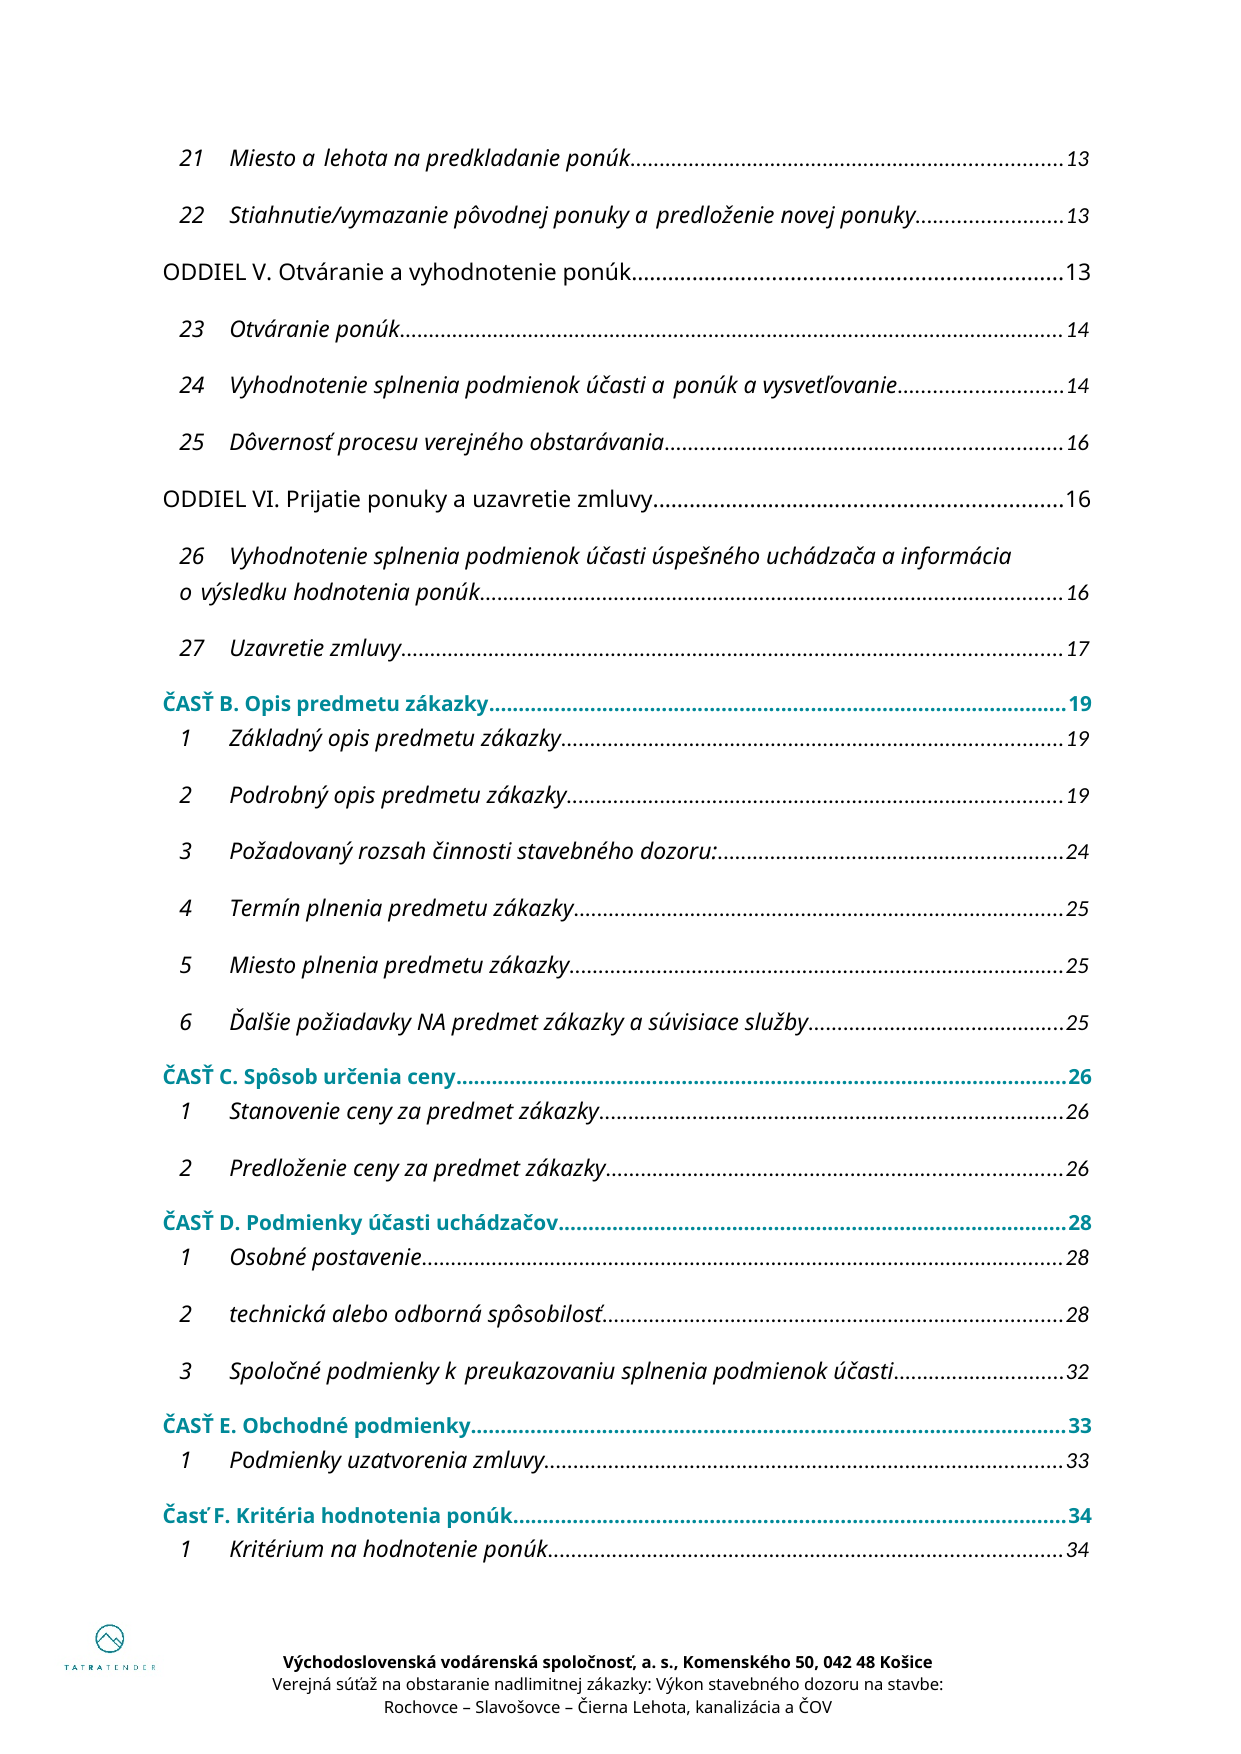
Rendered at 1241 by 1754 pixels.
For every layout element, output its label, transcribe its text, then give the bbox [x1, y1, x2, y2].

text 26 Vyhodnotenie splnenia podmienok účasti úspešného uchádzača a informácia o výsledku hodnotenia ponúk 16 [179, 540, 1093, 607]
text 1 Základný opis predmetu zákazky 19 [179, 722, 1093, 753]
text 1 Osobné postavenie 28 [179, 1241, 1093, 1272]
text 4 Termín plnenia predmetu zákazky 25 [179, 892, 1093, 923]
text 24 Vyhodnotenie splnenia podmienok účasti a ponúk a vysvetľovanie 14 [179, 369, 1093, 401]
picture [43, 1600, 176, 1694]
text ČASŤ D. Podmienky účasti uchádzačov 28 [162, 1208, 1093, 1237]
text ODDIEL V. Otváranie a vyhodnotenie ponúk 13 [162, 256, 1093, 287]
text 27 Uzavretie zmluvy 17 [179, 632, 1093, 664]
text Časť F. Kritéria hodnotenia ponúk 34 [162, 1501, 1093, 1529]
text 1 Stanovenie ceny za predmet zákazky 26 [179, 1095, 1093, 1126]
text 5 Miesto plnenia predmetu zákazky 25 [179, 949, 1093, 980]
text ČASŤ B. Opis predmetu zákazky 19 [162, 689, 1093, 718]
text 3 Spoločné podmienky k preukazovaniu splnenia podmienok účasti 32 [179, 1355, 1093, 1386]
text 2 Podrobný opis predmetu zákazky 19 [179, 778, 1093, 810]
text 23 Otváranie ponúk 14 [179, 313, 1093, 344]
text 1 Kritérium na hodnotenie ponúk 34 [179, 1533, 1093, 1565]
text 25 Dôvernosť procesu verejného obstarávania 16 [179, 426, 1093, 457]
text 1 Podmienky uzatvorenia zmluvy 33 [179, 1444, 1093, 1475]
text ČASŤ E. Obchodné podmienky 33 [162, 1411, 1093, 1440]
text 22 Stiahnutie/vymazanie pôvodnej ponuky a predloženie novej ponuky 13 [179, 199, 1093, 230]
text 6 Ďalšie požiadavky NA predmet zákazky a súvisiace služby 25 [179, 1006, 1093, 1037]
text 2 technická alebo odborná spôsobilosť 28 [179, 1298, 1093, 1329]
text 2 Predloženie ceny za predmet zákazky 26 [179, 1152, 1093, 1183]
text 3 Požadovaný rozsah činnosti stavebného dozoru: 24 [179, 835, 1093, 867]
text ODDIEL VI. Prijatie ponuky a uzavretie zmluvy 16 [162, 483, 1093, 514]
text 21 Miesto a lehota na predkladanie ponúk 13 [179, 142, 1093, 173]
text ČASŤ C. Spôsob určenia ceny 26 [162, 1062, 1093, 1091]
